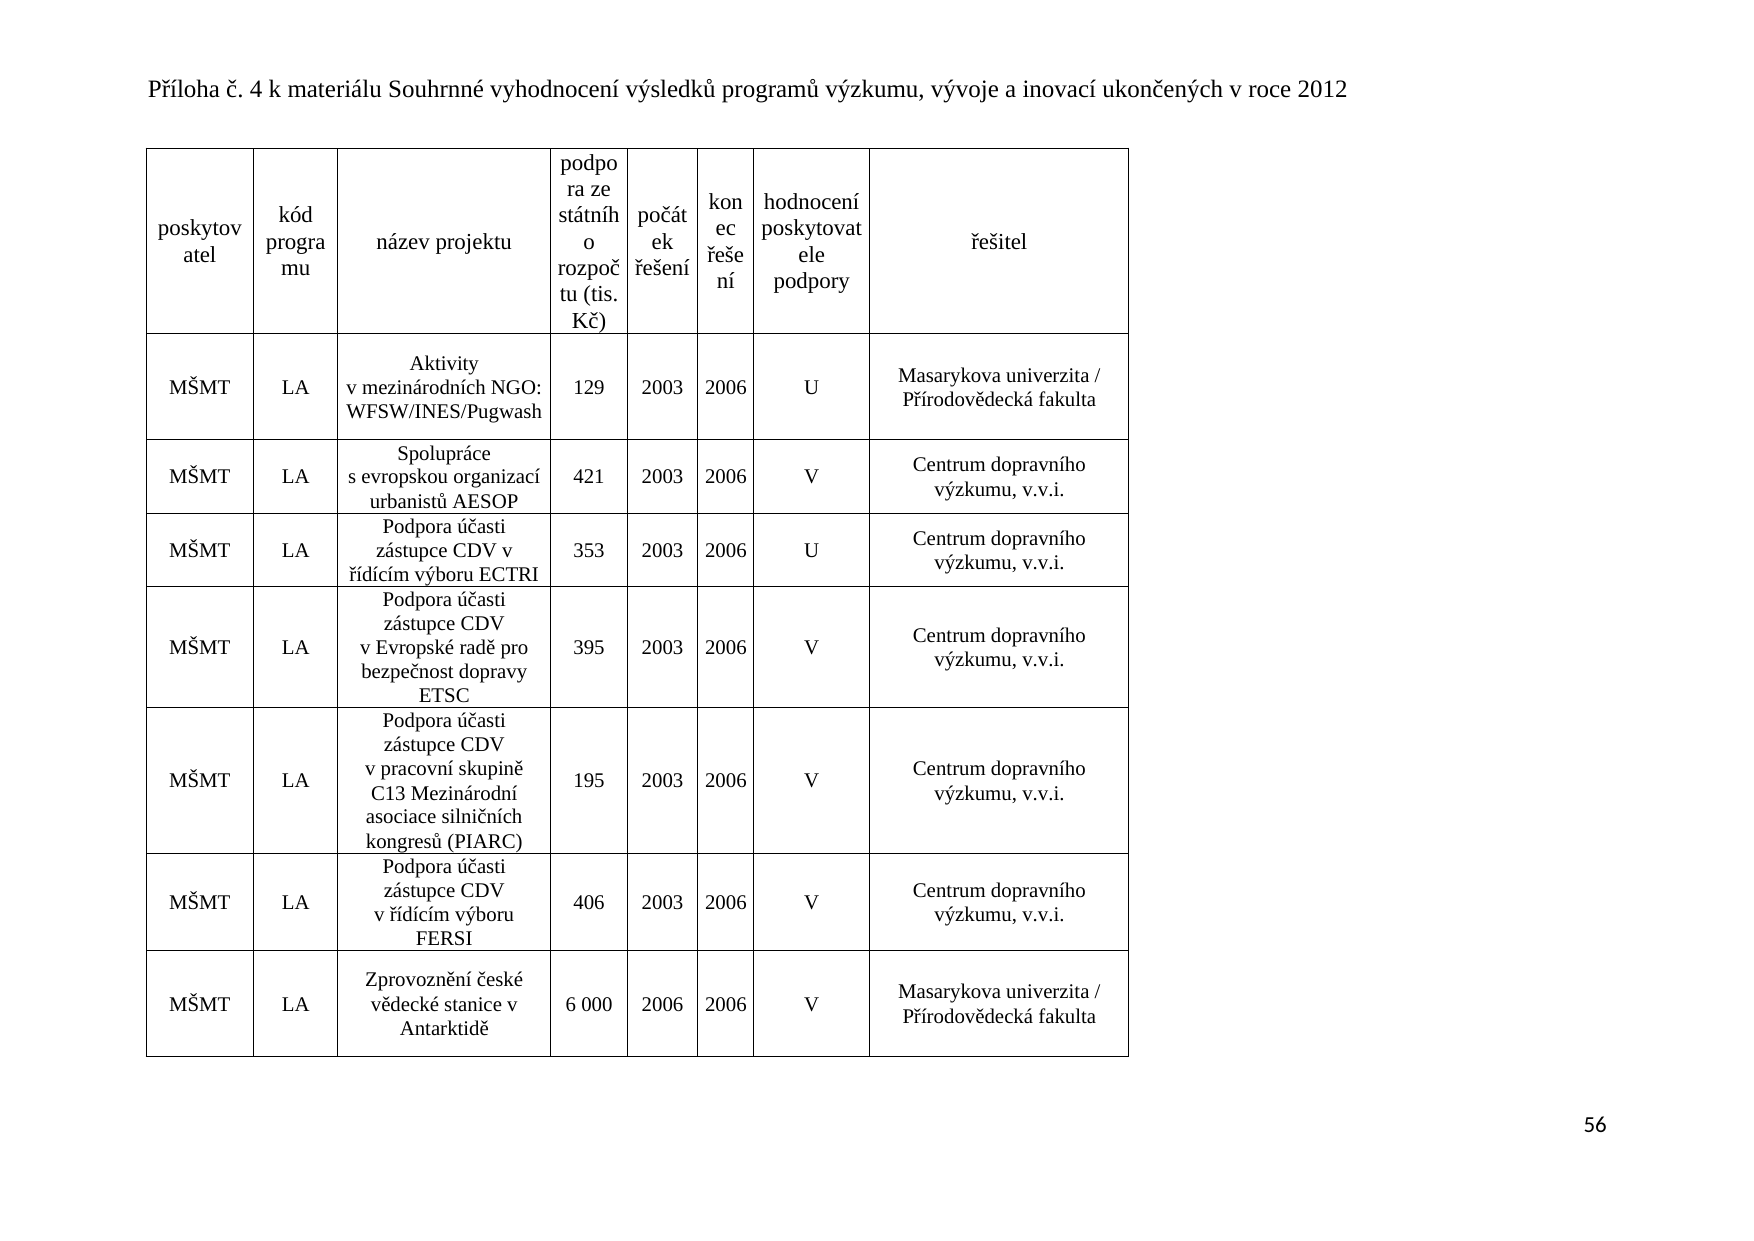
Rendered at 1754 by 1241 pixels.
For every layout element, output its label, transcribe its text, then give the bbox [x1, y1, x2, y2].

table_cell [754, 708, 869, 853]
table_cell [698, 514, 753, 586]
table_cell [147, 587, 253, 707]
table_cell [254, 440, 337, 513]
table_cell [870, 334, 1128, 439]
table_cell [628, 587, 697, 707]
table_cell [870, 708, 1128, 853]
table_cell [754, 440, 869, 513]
table_header řešitel [870, 149, 1128, 333]
table_header konec řešení [698, 149, 753, 333]
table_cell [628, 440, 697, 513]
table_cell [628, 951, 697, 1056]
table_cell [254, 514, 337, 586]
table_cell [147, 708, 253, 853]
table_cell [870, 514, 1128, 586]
table_header hodnocení poskytovatele podpory [754, 149, 869, 333]
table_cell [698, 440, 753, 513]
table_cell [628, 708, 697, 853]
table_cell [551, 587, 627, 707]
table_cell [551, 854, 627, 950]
table_header poskytovatel [147, 149, 253, 333]
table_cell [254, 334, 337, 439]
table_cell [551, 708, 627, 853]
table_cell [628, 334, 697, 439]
table_header název projektu [338, 149, 550, 333]
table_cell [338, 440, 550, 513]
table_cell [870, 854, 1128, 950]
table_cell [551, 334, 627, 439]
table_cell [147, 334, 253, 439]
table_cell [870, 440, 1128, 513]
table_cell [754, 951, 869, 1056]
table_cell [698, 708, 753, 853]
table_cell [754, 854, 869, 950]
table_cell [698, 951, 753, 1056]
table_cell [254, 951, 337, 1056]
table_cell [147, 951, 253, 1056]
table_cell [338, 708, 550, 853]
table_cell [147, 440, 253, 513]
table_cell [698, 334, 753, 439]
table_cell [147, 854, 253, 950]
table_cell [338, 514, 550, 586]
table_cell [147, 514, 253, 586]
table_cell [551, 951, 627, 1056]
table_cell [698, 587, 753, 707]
table_header kód programu [254, 149, 337, 333]
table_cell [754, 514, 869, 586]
table_header podpora ze státního rozpočtu (tis. Kč) [551, 149, 627, 333]
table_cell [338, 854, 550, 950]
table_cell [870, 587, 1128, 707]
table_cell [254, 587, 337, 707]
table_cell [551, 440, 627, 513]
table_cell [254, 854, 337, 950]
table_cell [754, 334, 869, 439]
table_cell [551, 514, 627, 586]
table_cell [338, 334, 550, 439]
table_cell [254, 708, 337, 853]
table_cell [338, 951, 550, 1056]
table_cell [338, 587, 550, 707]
table_header počátek řešení [628, 149, 697, 333]
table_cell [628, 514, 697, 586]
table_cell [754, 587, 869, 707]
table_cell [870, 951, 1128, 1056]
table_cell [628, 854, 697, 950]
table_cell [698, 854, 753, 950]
